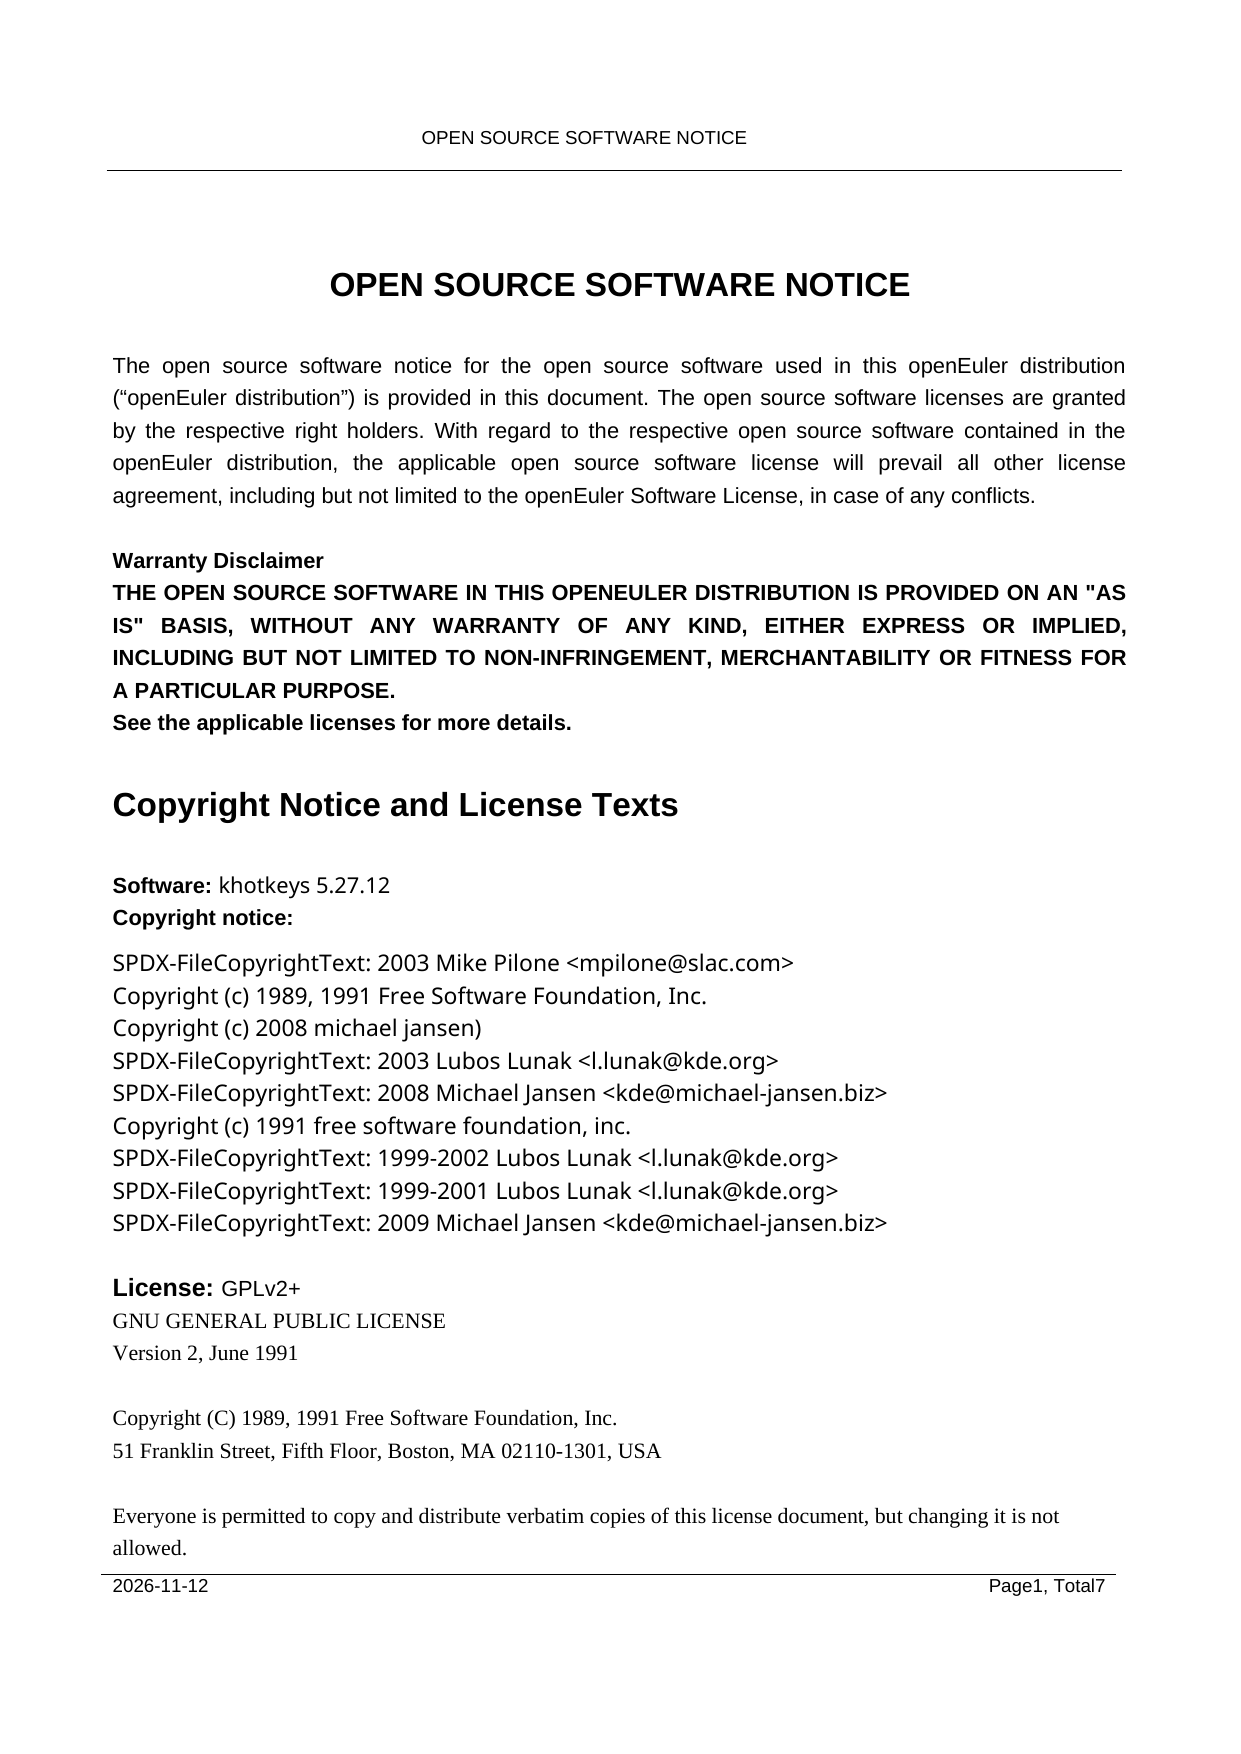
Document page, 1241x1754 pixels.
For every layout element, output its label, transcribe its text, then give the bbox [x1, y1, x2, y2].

title Software: khotkeys 5.27.12 [112, 869, 1128, 901]
text Copyright notice: [112, 901, 1128, 934]
text THE OPEN SOURCE SOFTWARE IN THIS OPENEULER DISTRIBUTION IS PROVIDED ON AN "AS IS" BASIS, WITHOUT ANY WARRANTY OF ANY KIND, EITHER EXPRESS OR IMPLIED, INCLUDING BUT NOT LIMITED TO NON-INFRINGEMENT, MERCHANTABILITY OR FITNESS FOR A PARTICULAR PURPOSE. See the applicable licenses for more details. [112, 576, 1128, 739]
text The open source software notice for the open source software used in this openEuler distribution (“openEuler distribution”) is provided in this document. The open source software licenses are granted by the respective right holders. With regard to the respective open source software contained in the openEuler distribution, the applicable open source software license will prevail all other license agreement, including but not limited to the openEuler Software License, in case of any conflicts. [112, 349, 1128, 511]
text License: GPLv2+ [112, 1272, 1128, 1304]
text OPEN SOURCE SOFTWARE NOTICE [112, 251, 1128, 316]
text SPDX-FileCopyrightText: 2003 Mike Pilone <mpilone@slac.com> Copyright (c) 1989, 1991 Free Software Foundation, Inc. Copyright (c) 2008 michael jansen) SPDX-FileCopyrightText: 2003 Lubos Lunak <l.lunak@kde.org> SPDX-FileCopyrightText: 2008 Michael Jansen <kde@michael-jansen.biz> Copyright (c) 1991 free software foundation, inc. SPDX-FileCopyrightText: 1999-2002 Lubos Lunak <l.lunak@kde.org> SPDX-FileCopyrightText: 1999-2001 Lubos Lunak <l.lunak@kde.org> SPDX-FileCopyrightText: 2009 Michael Jansen <kde@michael-jansen.biz> [112, 947, 1128, 1272]
text Warranty Disclaimer [112, 544, 1128, 576]
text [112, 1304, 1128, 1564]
text Copyright Notice and License Texts [112, 771, 1128, 836]
